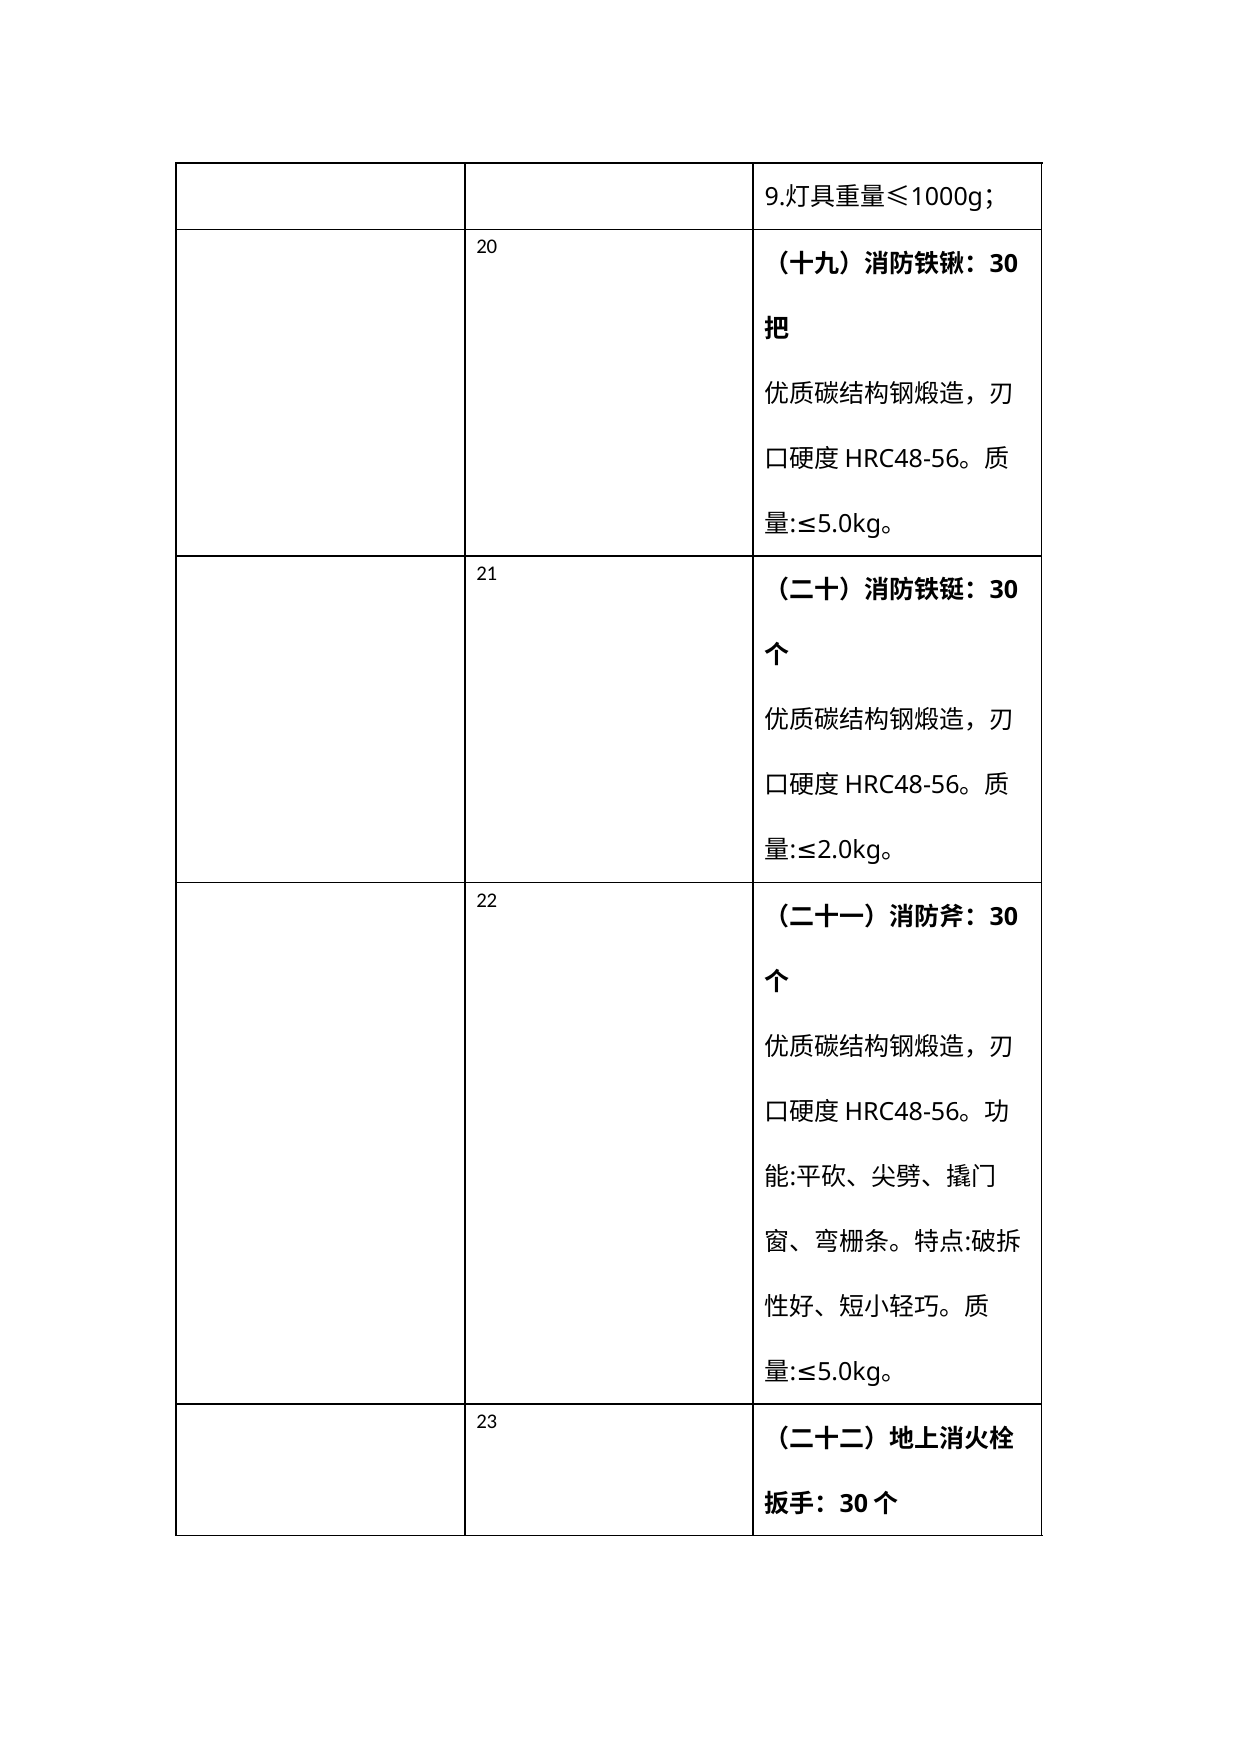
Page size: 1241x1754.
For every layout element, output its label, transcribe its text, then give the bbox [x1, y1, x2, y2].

table_cell 23 [466, 1405, 752, 1535]
table_cell 21 [466, 557, 752, 882]
table_cell [177, 1405, 464, 1535]
table_cell [177, 883, 464, 1403]
table_cell （十九）消防铁锹：30把 优质碳结构钢煅造，刃口硬度HRC48-56。质量:≤5.0kg。 [754, 230, 1041, 555]
table_cell 19 [466, 164, 752, 228]
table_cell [754, 164, 1041, 228]
table_cell [177, 164, 464, 228]
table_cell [754, 1405, 1041, 1535]
table_cell [177, 230, 464, 555]
table_cell 22 [466, 883, 752, 1403]
table_cell [177, 557, 464, 882]
table_cell （二十）消防铁铤：30个 优质碳结构钢煅造，刃口硬度HRC48-56。质量:≤2.0kg。 [754, 557, 1041, 882]
table_cell 20 [466, 230, 752, 555]
table_cell （二十一）消防斧：30个 优质碳结构钢煅造，刃口硬度HRC48-56。功能:平砍、尖劈、撬门窗、弯栅条。特点:破拆性好、短小轻巧。质量:≤5.0kg。 [754, 883, 1041, 1403]
